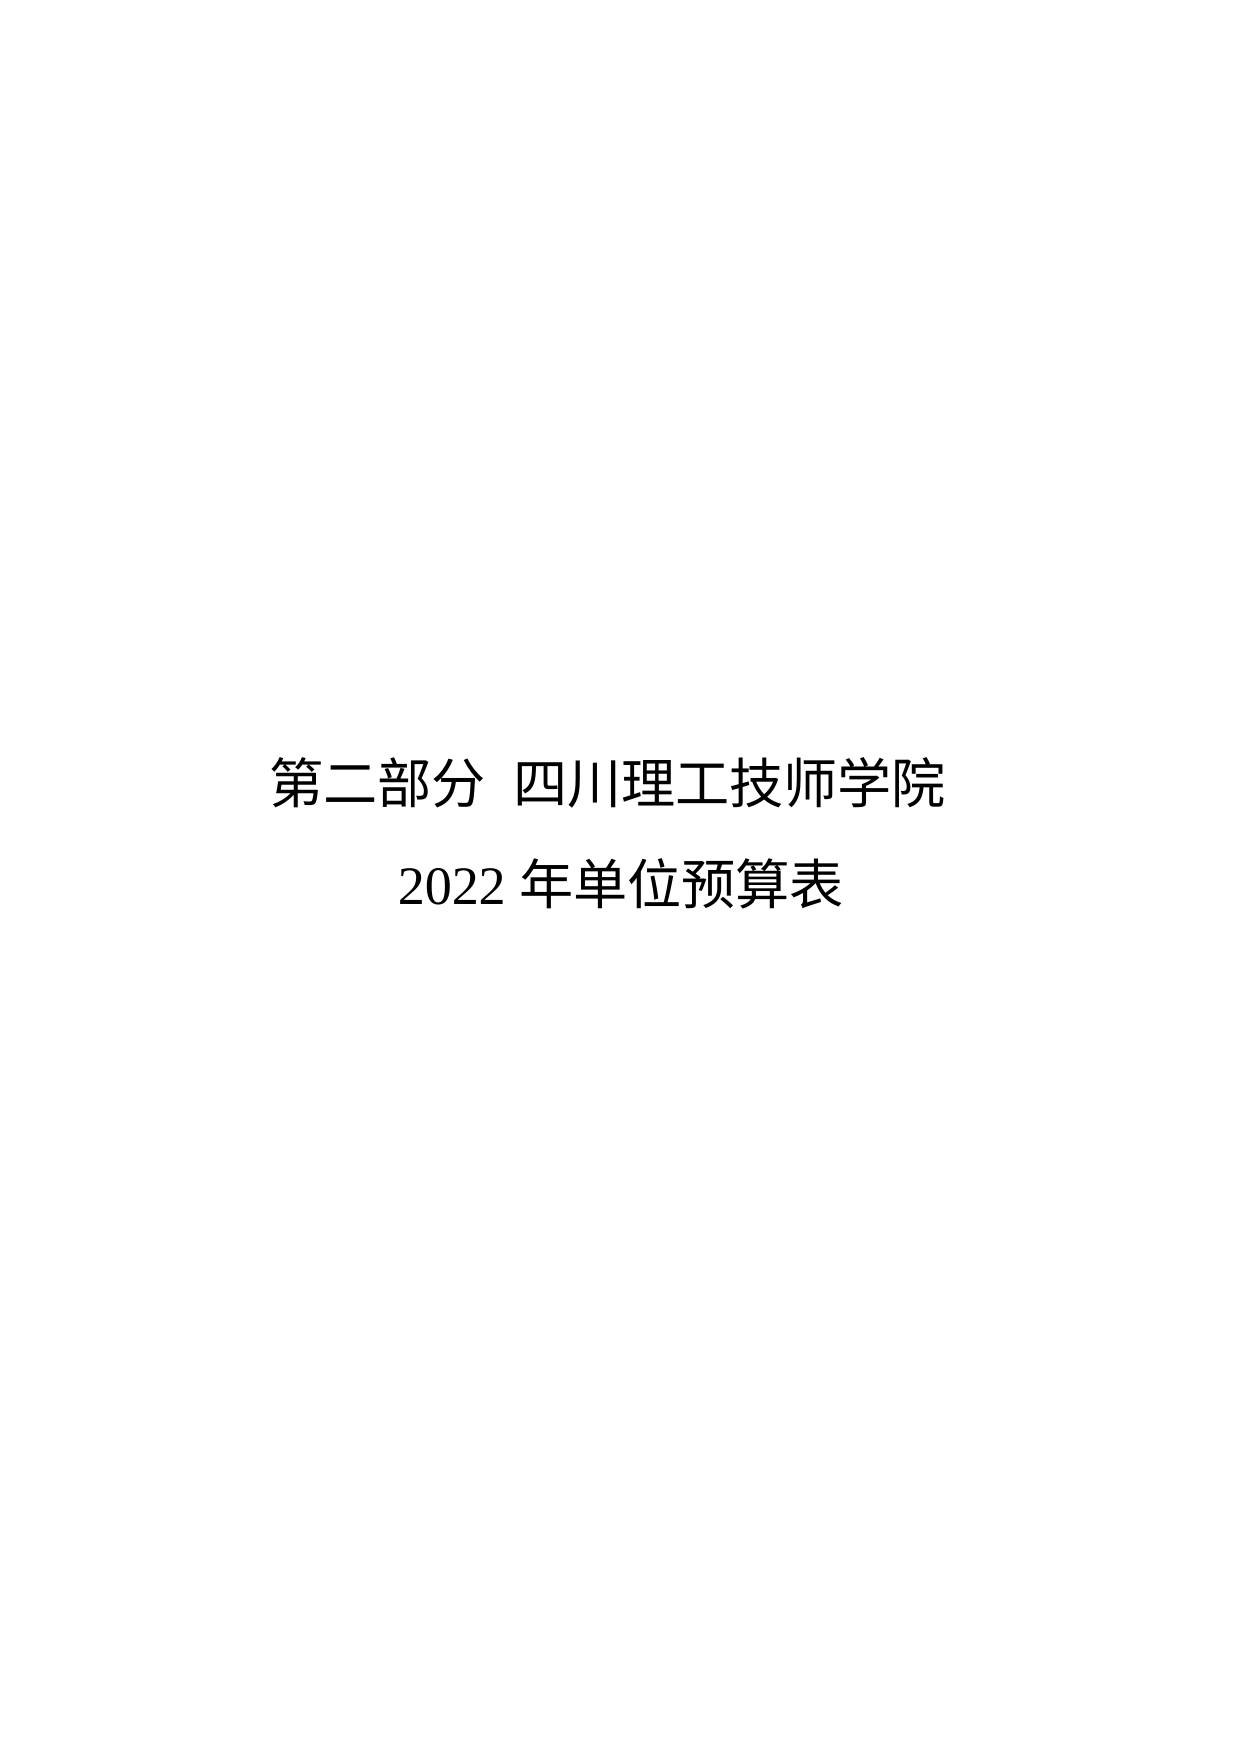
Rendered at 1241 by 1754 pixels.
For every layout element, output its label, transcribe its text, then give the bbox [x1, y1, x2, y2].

text 2022 年单位预算表 [398, 851, 1054, 917]
text 第二部分 四川理工技师学院 [269, 751, 1054, 817]
